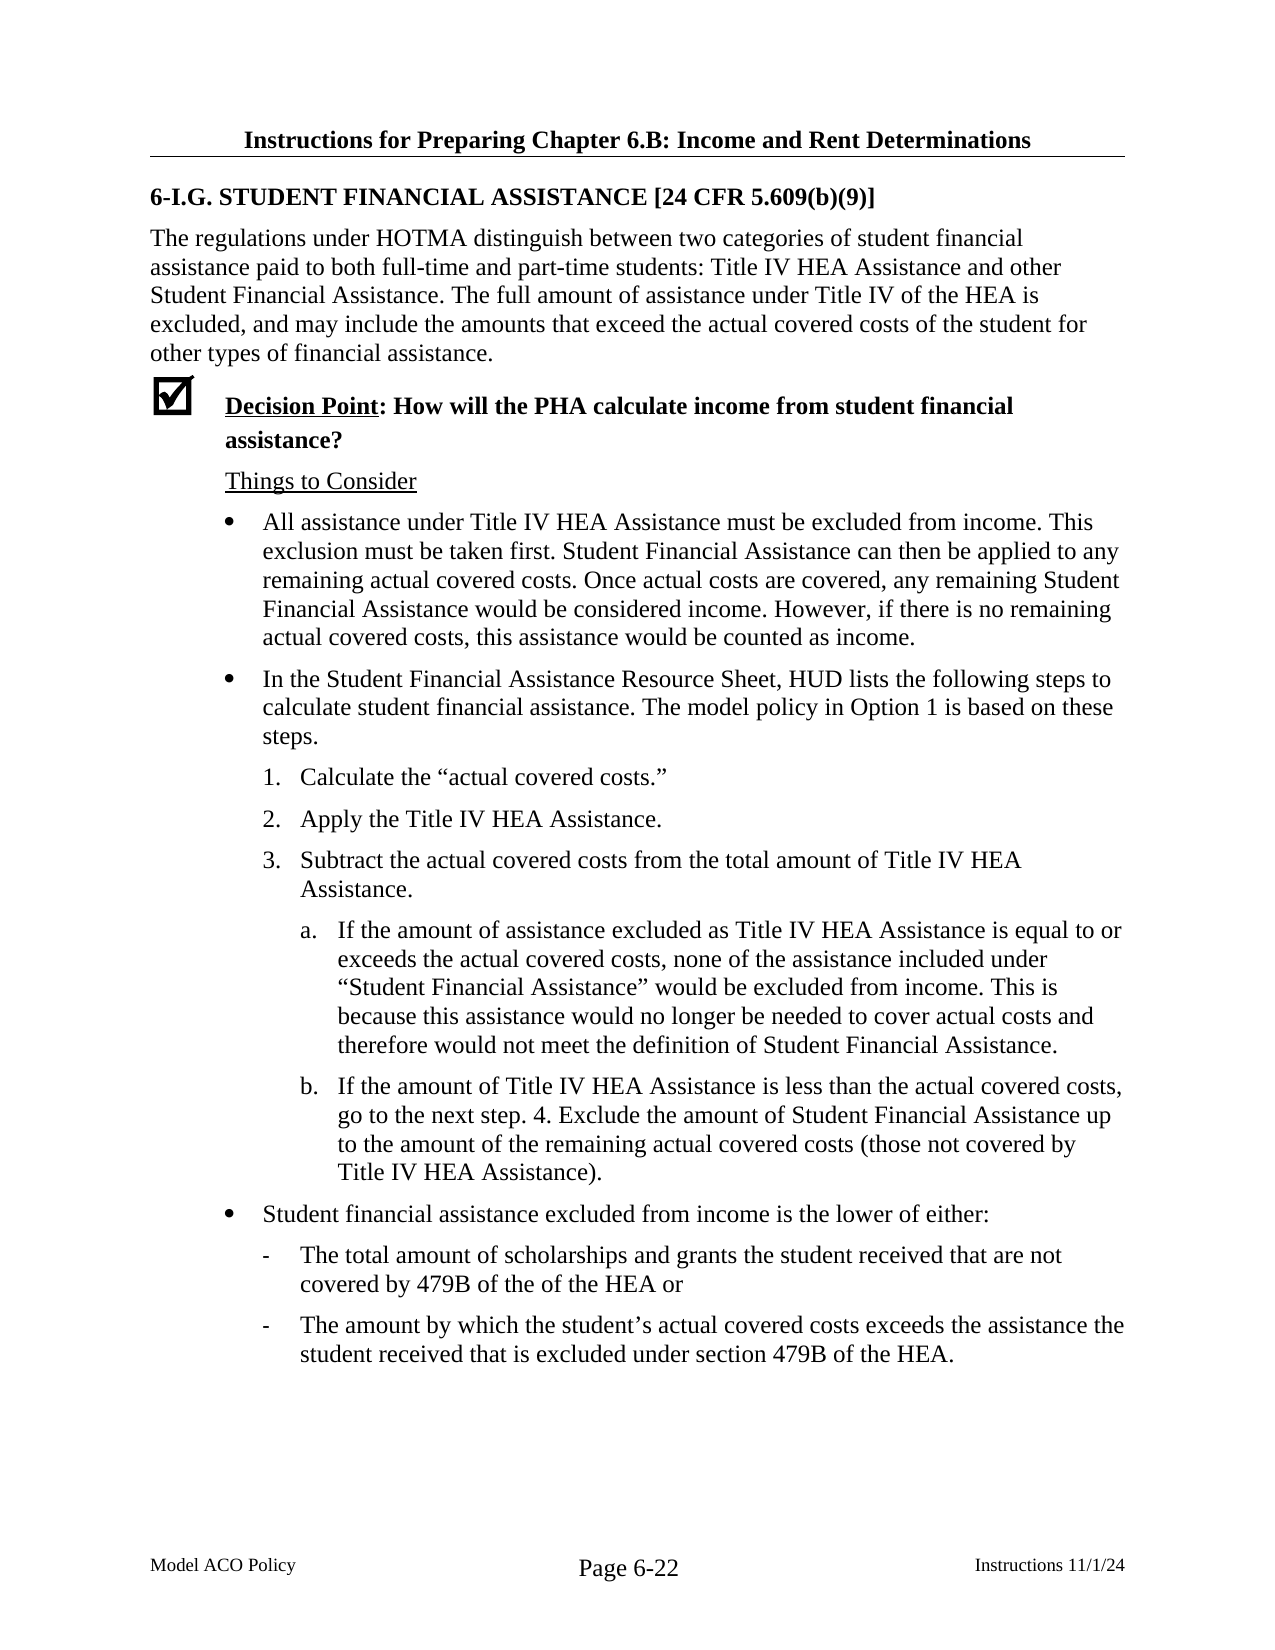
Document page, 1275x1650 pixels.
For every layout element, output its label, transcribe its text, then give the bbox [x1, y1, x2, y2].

text Things to Consider [225, 466, 1125, 495]
text Decision Point: How will the PHA calculate income from student financial assistance? [150, 379, 1125, 454]
list In the Student Financial Assistance Resource Sheet, HUD lists the following steps to calculate student financial assistance. The model policy in Option 1 is based on these steps. [225, 664, 1125, 750]
list If the amount of assistance excluded as Title IV HEA Assistance is equal to or exceeds the actual covered costs, none of the assistance included under “Student Financial Assistance” would be excluded from income. This is because this assistance would no longer be needed to cover actual costs and therefore would not meet the definition of Student Financial Assistance. [300, 915, 1125, 1059]
list Apply the Title IV HEA Assistance. [262, 804, 1125, 832]
list The total amount of scholarships and grants the student received that are not covered by 479B of the of the HEA or [262, 1240, 1125, 1297]
text 6-I.G. STUDENT FINANCIAL ASSISTANCE [24 CFR 5.609(b)(9)] [150, 182, 1125, 211]
list The amount by which the student’s actual covered costs exceeds the assistance the student received that is excluded under section 479B of the HEA. [262, 1310, 1125, 1367]
list Student financial assistance excluded from income is the lower of either: [225, 1199, 1125, 1227]
text The regulations under HOTMA distinguish between two categories of student financial assistance paid to both full-time and part-time students: Title IV HEA Assistance and other Student Financial Assistance. The full amount of assistance under Title IV of the HEA is excluded, and may include the amounts that exceed the actual covered costs of the student for other types of financial assistance. [150, 223, 1125, 367]
list All assistance under Title IV HEA Assistance must be excluded from income. This exclusion must be taken first. Student Financial Assistance can then be applied to any remaining actual covered costs. Once actual costs are covered, any remaining Student Financial Assistance would be considered income. However, if there is no remaining actual covered costs, this assistance would be counted as income. [225, 507, 1125, 651]
list Subtract the actual covered costs from the total amount of Title IV HEA Assistance. [262, 845, 1125, 902]
list If the amount of Title IV HEA Assistance is less than the actual covered costs, go to the next step. 4. Exclude the amount of Student Financial Assistance up to the amount of the remaining actual covered costs (those not covered by Title IV HEA Assistance). [300, 1071, 1125, 1186]
list Calculate the “actual covered costs.” [262, 762, 1125, 791]
